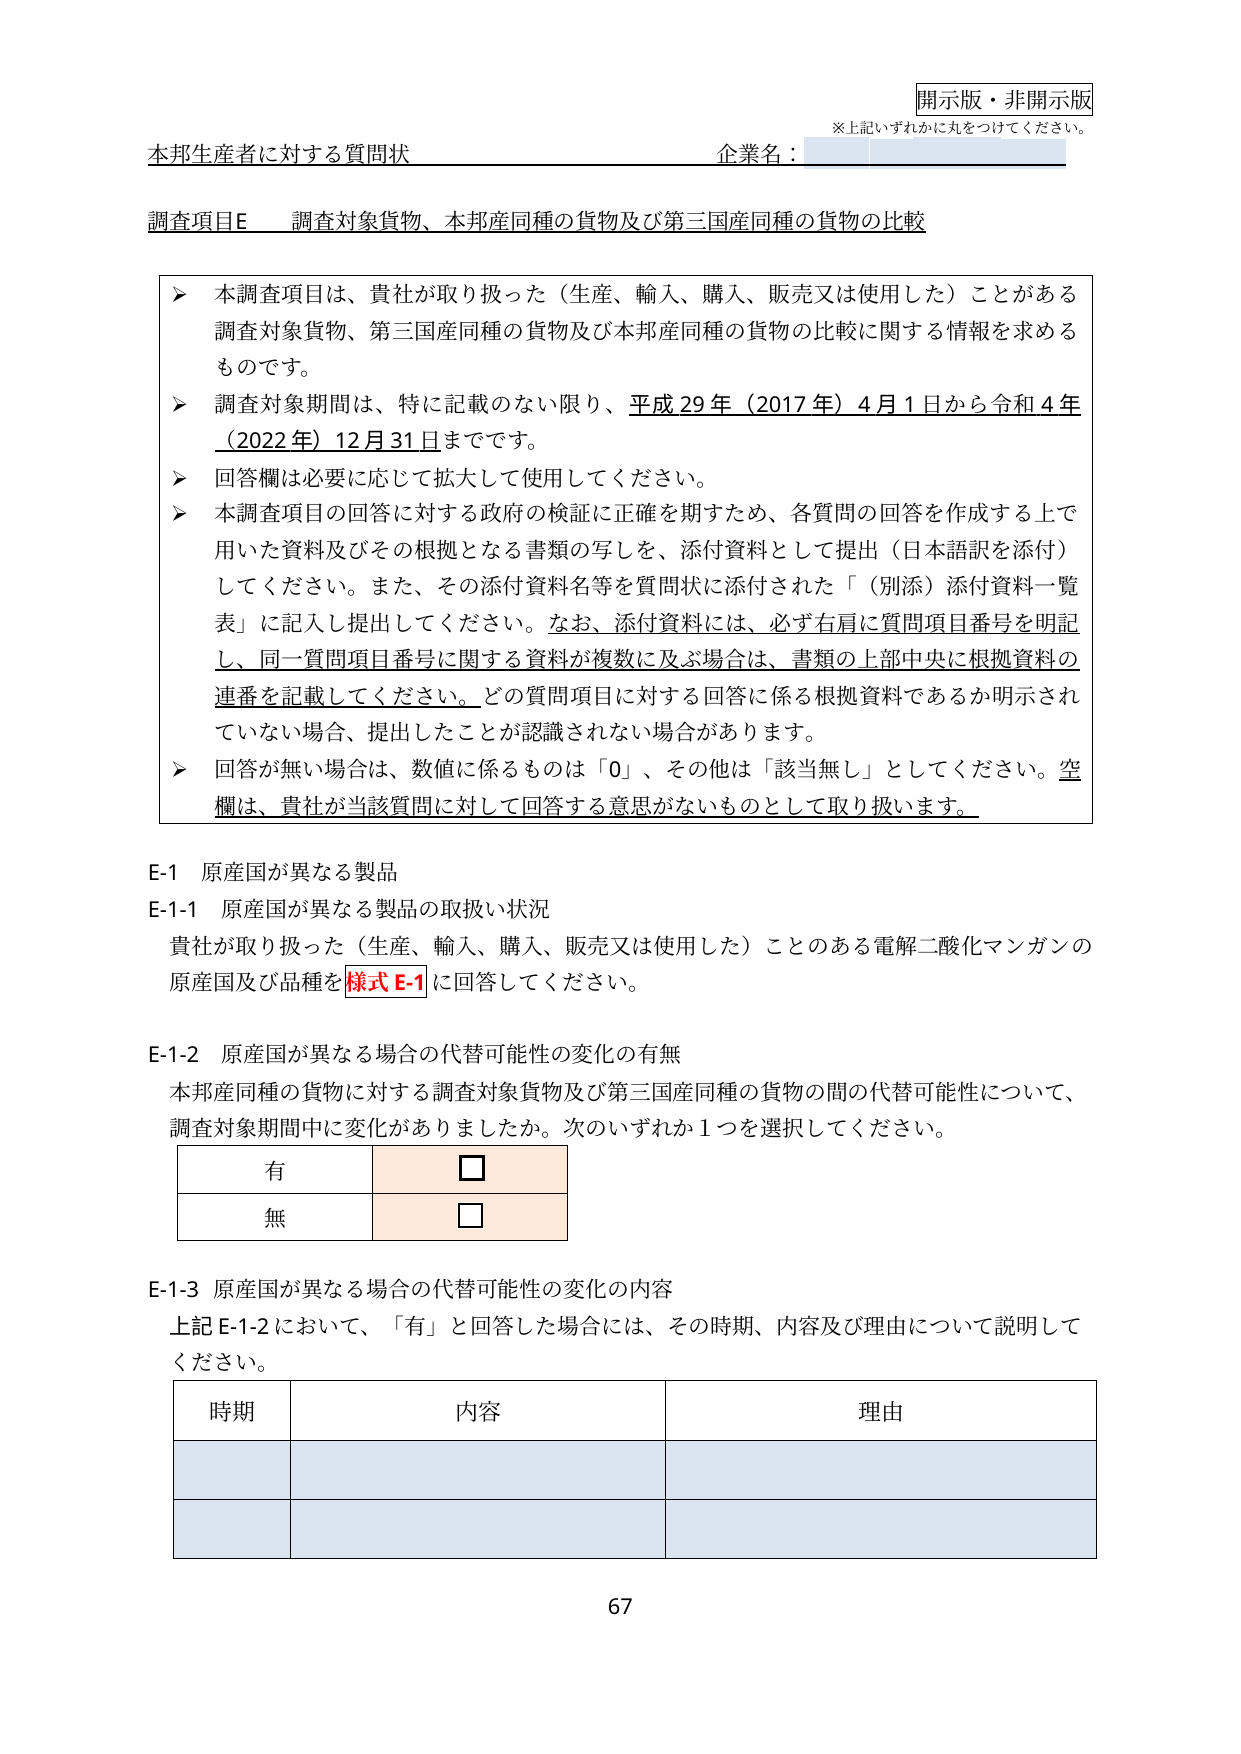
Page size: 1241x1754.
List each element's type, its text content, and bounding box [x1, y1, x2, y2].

table_header [373, 1146, 567, 1193]
table_header 時期 [174, 1381, 290, 1439]
list 貴社が取り扱った（生産、輸入、購入、販売又は使用した）ことのある電解二酸化マンガンの原産国及び品種を様式E-1に回答してください。 [169, 927, 1092, 999]
text 本邦産同種の貨物に対する調査対象貨物及び第三国産同種の貨物の間の代替可能性について、調査対象期間中に変化がありましたか。次のいずれか１つを選択してください。 [169, 1072, 1092, 1145]
text 原産国が異なる製品 [148, 854, 1092, 890]
table_header 本調査項目は、貴社が取り扱った（生産、輸入、購入、販売又は使用した）ことがある調査対象貨物、第三国産同種の貨物及び本邦産同種の貨物の比較に関する情報を求めるものです。 調査対象期間は、特に記載のない限り、平成29年（2017年）4月1日から令和4年（2022年）12月31日までです。 回答欄は必要に応じて拡大して使用してください。 本調査項目の回答に対する政府の検証に正確を期すため、各質問の回答を作成する上で用いた資料及びその根拠となる書類の写しを、添付資料として提出（日本語訳を添付）してください。また、その添付資料名等を質問状に添付された「（別添）添付資料一覧表」に記入し提出してください。なお、添付資料には、必ず右肩に質問項目番号を明記し、同一質問項目番号に関する資料が複数に及ぶ場合は、書類の上部中央に根拠資料の連番を記載してください。どの質問項目に対する回答に係る根拠資料であるか明示されていない場合、提出したことが認識されない場合があります。 回答が無い場合は、数値に係るものは「0」、その他は「該当無し」としてください。空欄は、貴社が当該質問に対して回答する意思がないものとして取り扱います。 [160, 276, 1092, 823]
table_header 有 [178, 1146, 372, 1193]
table_cell [174, 1500, 290, 1558]
table_cell 無 [178, 1194, 372, 1240]
list 調査対象貨物、本邦産同種の貨物及び第三国産同種の貨物の比較 [148, 202, 1092, 238]
table_cell [666, 1441, 1096, 1499]
table_cell [291, 1441, 665, 1499]
table_cell [291, 1500, 665, 1558]
table_cell [174, 1441, 290, 1499]
table_cell [666, 1500, 1096, 1558]
text 上記E-1-2において、「有」と回答した場合には、その時期、内容及び理由について説明してください。 [169, 1307, 1092, 1380]
table_header 内容 [291, 1381, 665, 1439]
table_header 理由 [666, 1381, 1096, 1439]
list 原産国が異なる場合の代替可能性の変化の内容 [148, 1271, 1092, 1307]
list 原産国が異なる製品の取扱い状況 [148, 890, 1092, 927]
list 原産国が異なる場合の代替可能性の変化の有無 [148, 1036, 1092, 1072]
table_cell [373, 1194, 567, 1240]
